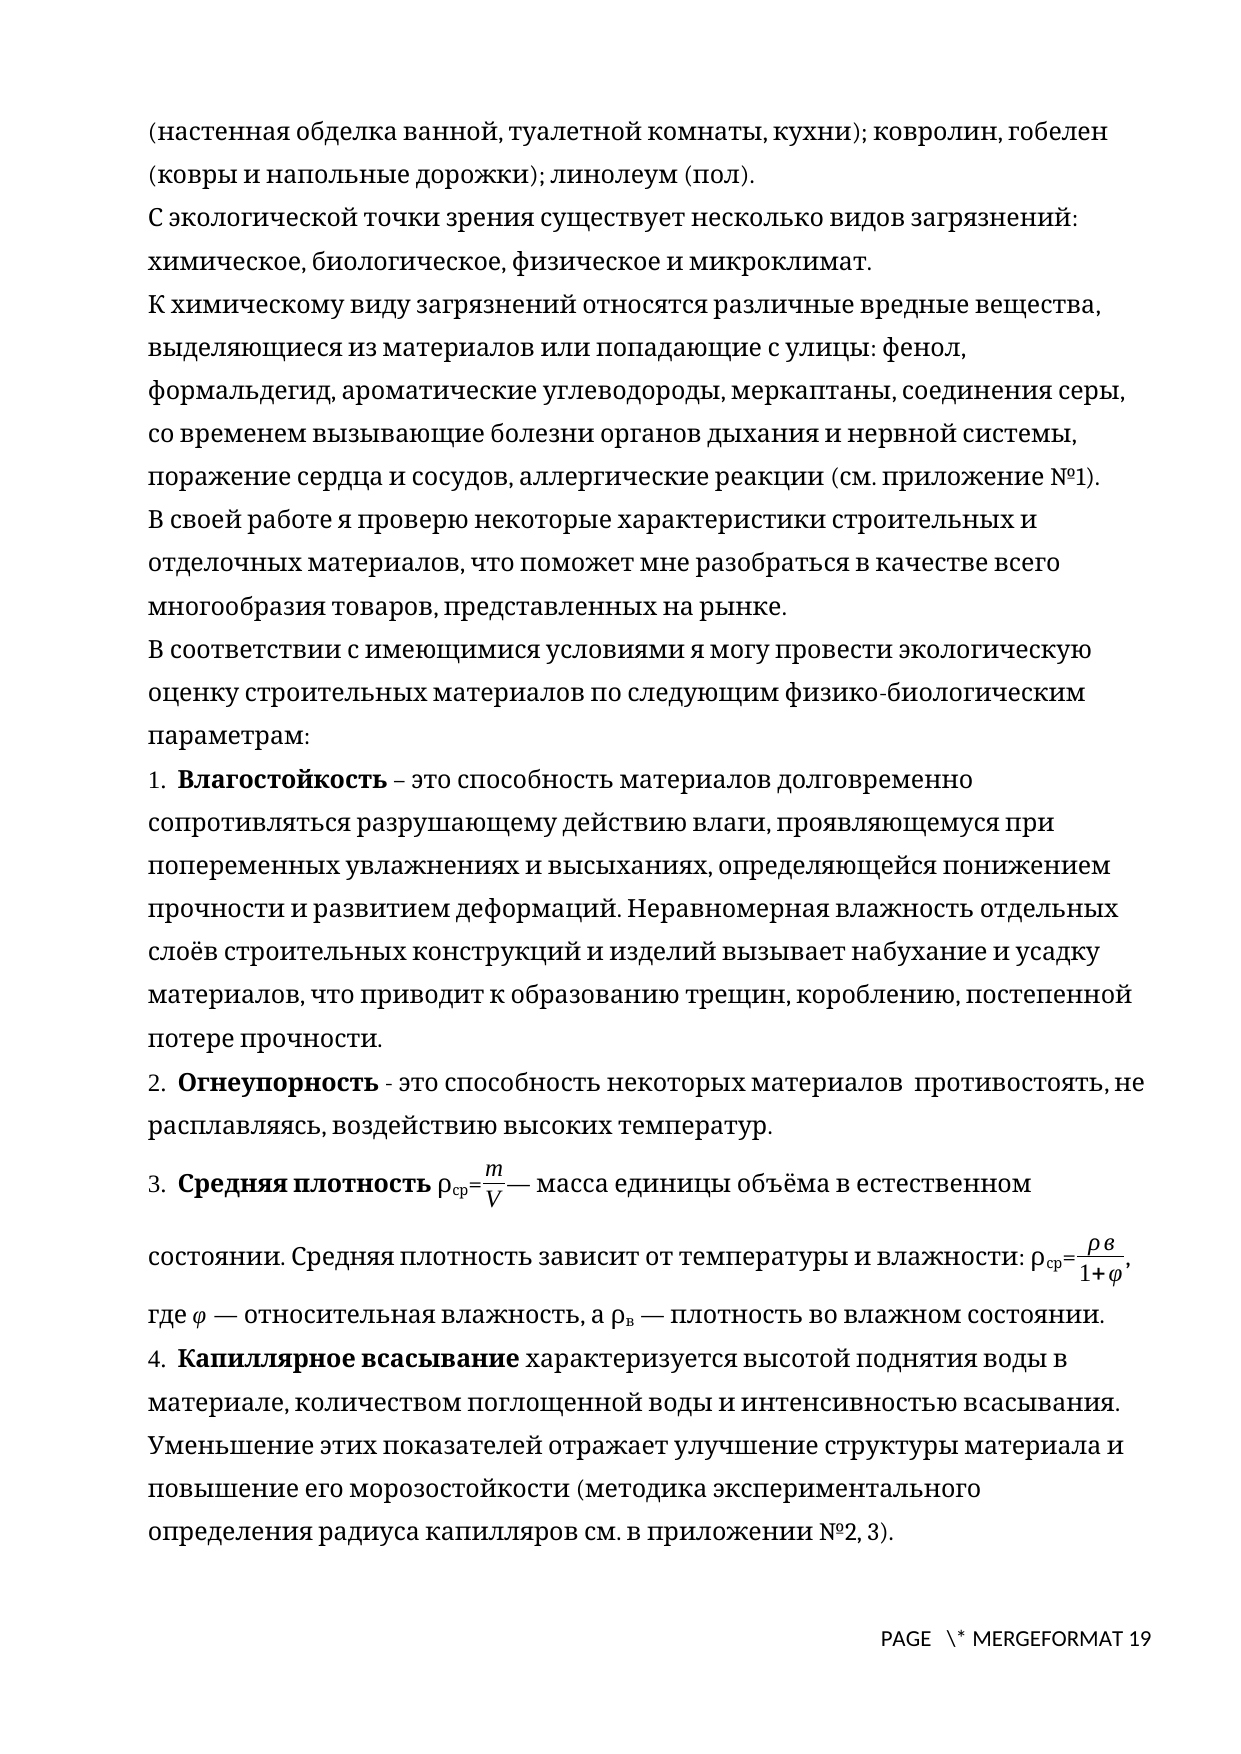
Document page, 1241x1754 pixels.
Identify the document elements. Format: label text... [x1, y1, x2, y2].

text В своей работе я проверю некоторые характеристики строительных и отделочных материалов, что поможет мне разобраться в качестве всего многообразия товаров, представленных на рынке. [148, 506, 1152, 621]
text В соответствии с имеющимися условиями я могу провести экологическую оценку строительных материалов по следующим физико-биологическим параметрам: [148, 636, 1152, 751]
list Капиллярное всасывание характеризуется высотой поднятия воды в материале, количеством поглощенной воды и интенсивностью всасывания. Уменьшение этих показателей отражает улучшение структуры материала и повышение его морозостойкости (методика экспериментального определения радиуса капилляров см. в приложении №2, 3). [148, 1344, 1152, 1547]
text С экологической точки зрения существует несколько видов загрязнений: химическое, биологическое, физическое и микроклимат. [148, 204, 1152, 276]
list Огнеупорность - это способность некоторых материалов противостоять, не расплавляясь, воздействию высоких температур. [148, 1068, 1152, 1140]
text К химическому виду загрязнений относятся различные вредные вещества, выделяющиеся из материалов или попадающие с улицы: фенол, формальдегид, ароматические углеводороды, меркаптаны, соединения серы, со временем вызывающие болезни органов дыхания и нервной системы, поражение сердца и сосудов, аллергические реакции (см. приложение №1). [148, 291, 1152, 492]
list Влагостойкость – это способность материалов долговременно сопротивляться разрушающему действию влаги, проявляющемуся при попеременных увлажнениях и высыханиях, определяющейся понижением прочности и развитием деформаций. Неравномерная влажность отдельных слоёв строительных конструкций и изделий вызывает набухание и усадку материалов, что приводит к образованию трещин, короблению, постепенной потере прочности. [148, 765, 1152, 1053]
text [148, 118, 1152, 190]
list Средняя плотность ρср=— масса единицы объёма в естественном состоянии. Средняя плотность зависит от температуры и влажности: ρср=, где — относительная влажность, а ρв — плотность во влажном состоянии. [148, 1155, 1152, 1330]
